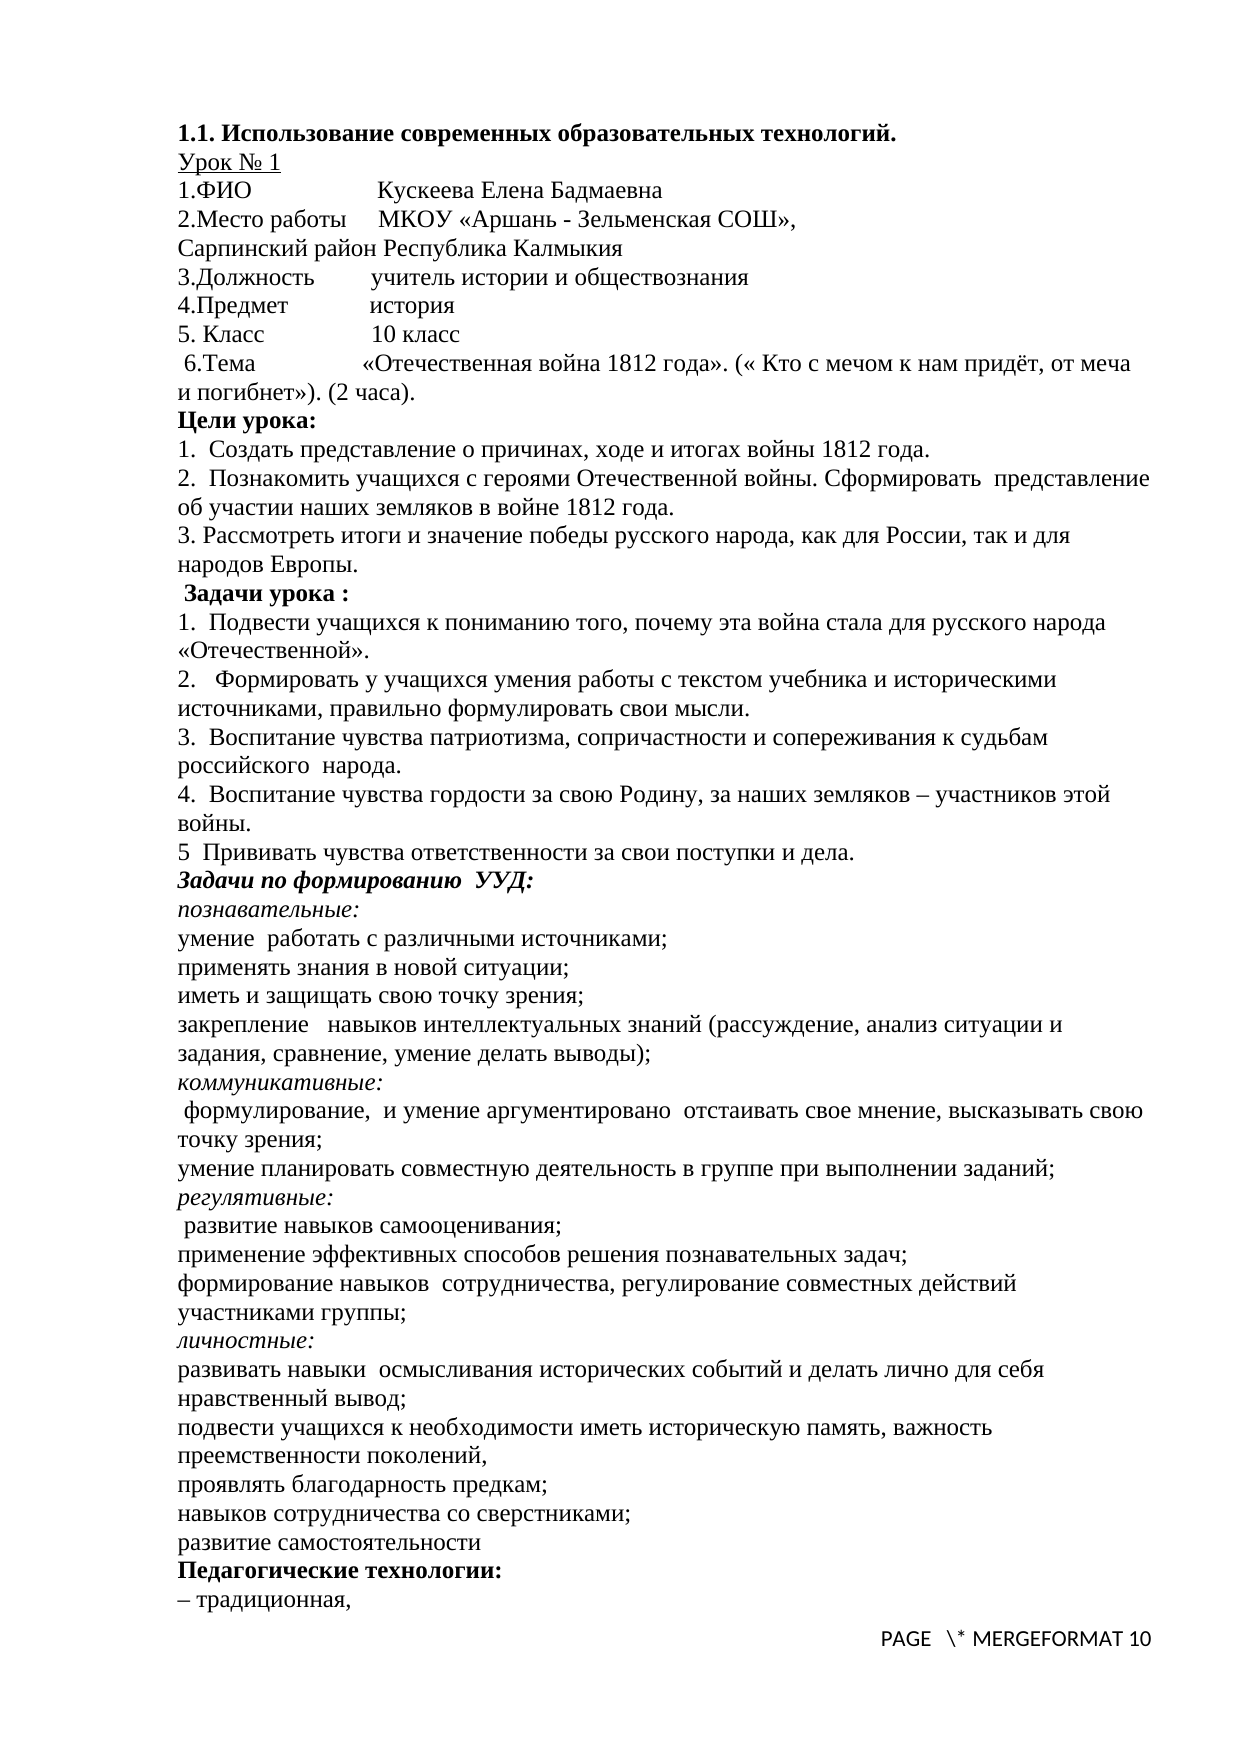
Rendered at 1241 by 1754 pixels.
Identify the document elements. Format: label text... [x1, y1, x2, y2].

text формирование навыков сотрудничества, регулирование совместных действий участниками группы; [177, 1268, 1152, 1326]
text развивать навыки осмысливания исторических событий и делать лично для себя нравственный вывод; [177, 1354, 1152, 1412]
text 2. Познакомить учащихся с героями Отечественной войны. Сформировать представление об участии наших земляков в войне 1812 года. [177, 463, 1152, 521]
text Педагогические технологии: [177, 1556, 1152, 1584]
text Цели урока: [177, 406, 1152, 434]
text развитие самостоятельности [177, 1527, 1152, 1556]
text 5. Класс 10 класс [177, 319, 1146, 348]
text 6.Тема «Отечественная война 1812 года». (« Кто с мечом к нам придёт, от меча и погибнет»). (2 часа). [177, 348, 1146, 406]
text проявлять благодарность предкам; [177, 1469, 1152, 1498]
text 5 Прививать чувства ответственности за свои поступки и дела. [177, 837, 1152, 866]
text развитие навыков самооценивания; [177, 1211, 1152, 1239]
text 1. Подвести учащихся к пониманию того, почему эта война стала для русского народа «Отечественной». [177, 607, 1152, 664]
text навыков сотрудничества со сверстниками; [177, 1498, 1152, 1527]
text Задачи урока : [177, 578, 1152, 607]
text 2.Место работы МКОУ «Аршань - Зельменская СОШ», [177, 204, 1146, 233]
text 1.ФИО Кускеева Елена Бадмаевна [177, 176, 1146, 204]
text формулирование, и умение аргументировано отстаивать свое мнение, высказывать свою точку зрения; [177, 1096, 1152, 1153]
text Задачи по формированию УУД: [177, 866, 1152, 894]
text 4.Предмет история [177, 291, 1146, 319]
text 4. Воспитание чувства гордости за свою Родину, за наших земляков – участников этой войны. [177, 779, 1152, 837]
text личностные: [177, 1326, 1152, 1354]
text умение планировать совместную деятельность в группе при выполнении заданий; [177, 1153, 1152, 1182]
text познавательные: умение работать с различными источниками; [177, 894, 1152, 952]
text 2. Формировать у учащихся умения работы с текстом учебника и историческими источниками, правильно формулировать свои мысли. [177, 664, 1152, 722]
text – традиционная, [177, 1584, 1152, 1613]
text коммуникативные: [177, 1067, 1152, 1096]
text регулятивные: [177, 1182, 1152, 1211]
text 3. Рассмотреть итоги и значение победы русского народа, как для России, так и для народов Европы. [177, 521, 1152, 578]
text подвести учащихся к необходимости иметь историческую память, важность преемственности поколений, [177, 1412, 1152, 1469]
text применять знания в новой ситуации; иметь и защищать свою точку зрения; [177, 952, 1152, 1009]
text 1.1. Использование современных образовательных технологий. [177, 118, 1146, 147]
text Урок № 1 [177, 147, 1146, 176]
text закрепление навыков интеллектуальных знаний (рассуждение, анализ ситуации и задания, сравнение, умение делать выводы); [177, 1009, 1152, 1067]
text Сарпинский район Республика Калмыкия [177, 233, 1146, 262]
text 3.Должность учитель истории и обществознания [177, 262, 1146, 291]
text применение эффективных способов решения познавательных задач; [177, 1239, 1152, 1268]
text 1. Создать представление о причинах, ходе и итогах войны 1812 года. [177, 434, 1152, 463]
text 3. Воспитание чувства патриотизма, сопричастности и сопереживания к судьбам российского народа. [177, 722, 1152, 779]
